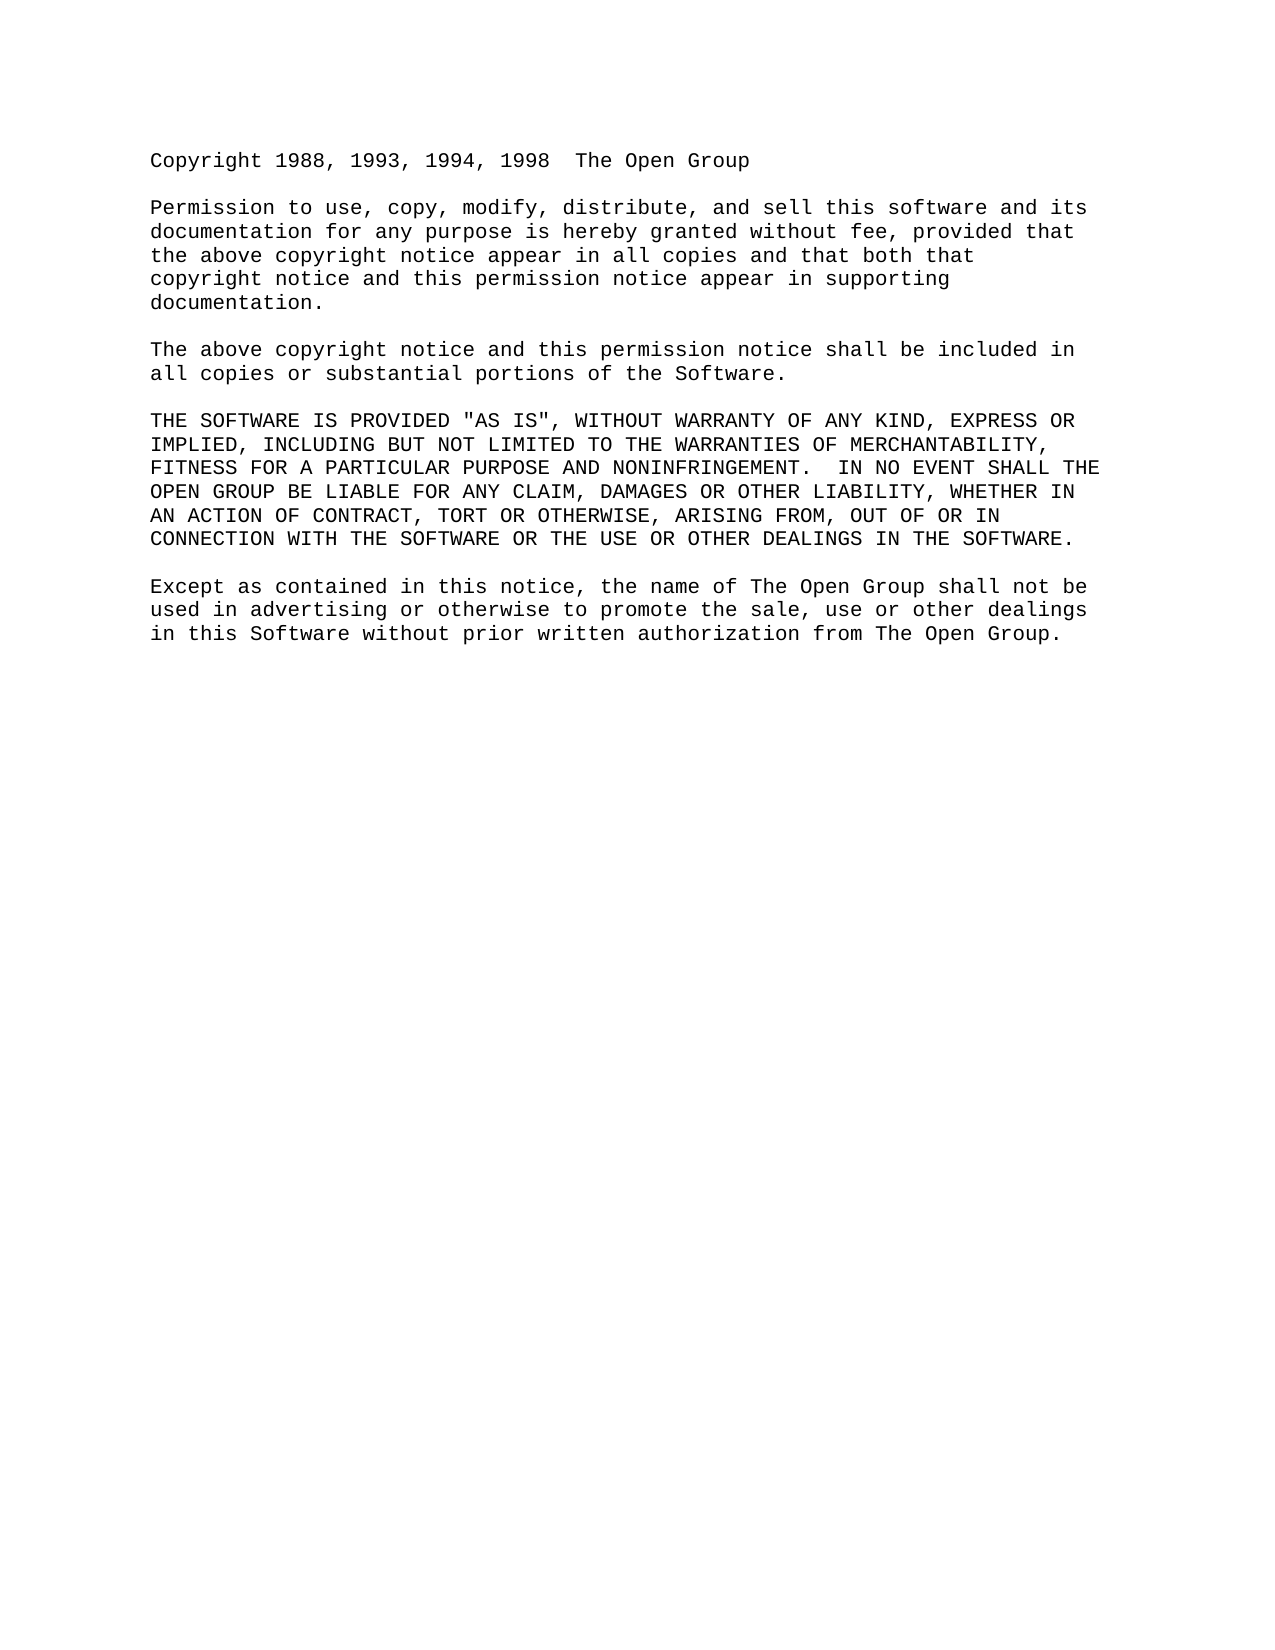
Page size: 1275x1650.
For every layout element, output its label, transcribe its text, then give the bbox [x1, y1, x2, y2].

text Except as contained in this notice, the name of The Open Group shall not be [150, 576, 1125, 599]
text IMPLIED, INCLUDING BUT NOT LIMITED TO THE WARRANTIES OF MERCHANTABILITY, [150, 434, 1125, 457]
text FITNESS FOR A PARTICULAR PURPOSE AND NONINFRINGEMENT. IN NO EVENT SHALL THE [150, 457, 1125, 481]
text The above copyright notice and this permission notice shall be included in [150, 339, 1125, 363]
text Copyright 1988, 1993, 1994, 1998 The Open Group [150, 150, 1125, 174]
text Permission to use, copy, modify, distribute, and sell this software and its [150, 197, 1125, 221]
text the above copyright notice appear in all copies and that both that [150, 244, 1125, 268]
text in this Software without prior written authorization from The Open Group. [150, 623, 1125, 647]
text copyright notice and this permission notice appear in supporting [150, 268, 1125, 292]
text used in advertising or otherwise to promote the sale, use or other dealings [150, 599, 1125, 623]
text CONNECTION WITH THE SOFTWARE OR THE USE OR OTHER DEALINGS IN THE SOFTWARE. [150, 528, 1125, 552]
text documentation. [150, 292, 1125, 316]
text OPEN GROUP BE LIABLE FOR ANY CLAIM, DAMAGES OR OTHER LIABILITY, WHETHER IN [150, 481, 1125, 505]
text AN ACTION OF CONTRACT, TORT OR OTHERWISE, ARISING FROM, OUT OF OR IN [150, 505, 1125, 528]
text THE SOFTWARE IS PROVIDED "AS IS", WITHOUT WARRANTY OF ANY KIND, EXPRESS OR [150, 410, 1125, 434]
text all copies or substantial portions of the Software. [150, 363, 1125, 386]
text documentation for any purpose is hereby granted without fee, provided that [150, 221, 1125, 244]
